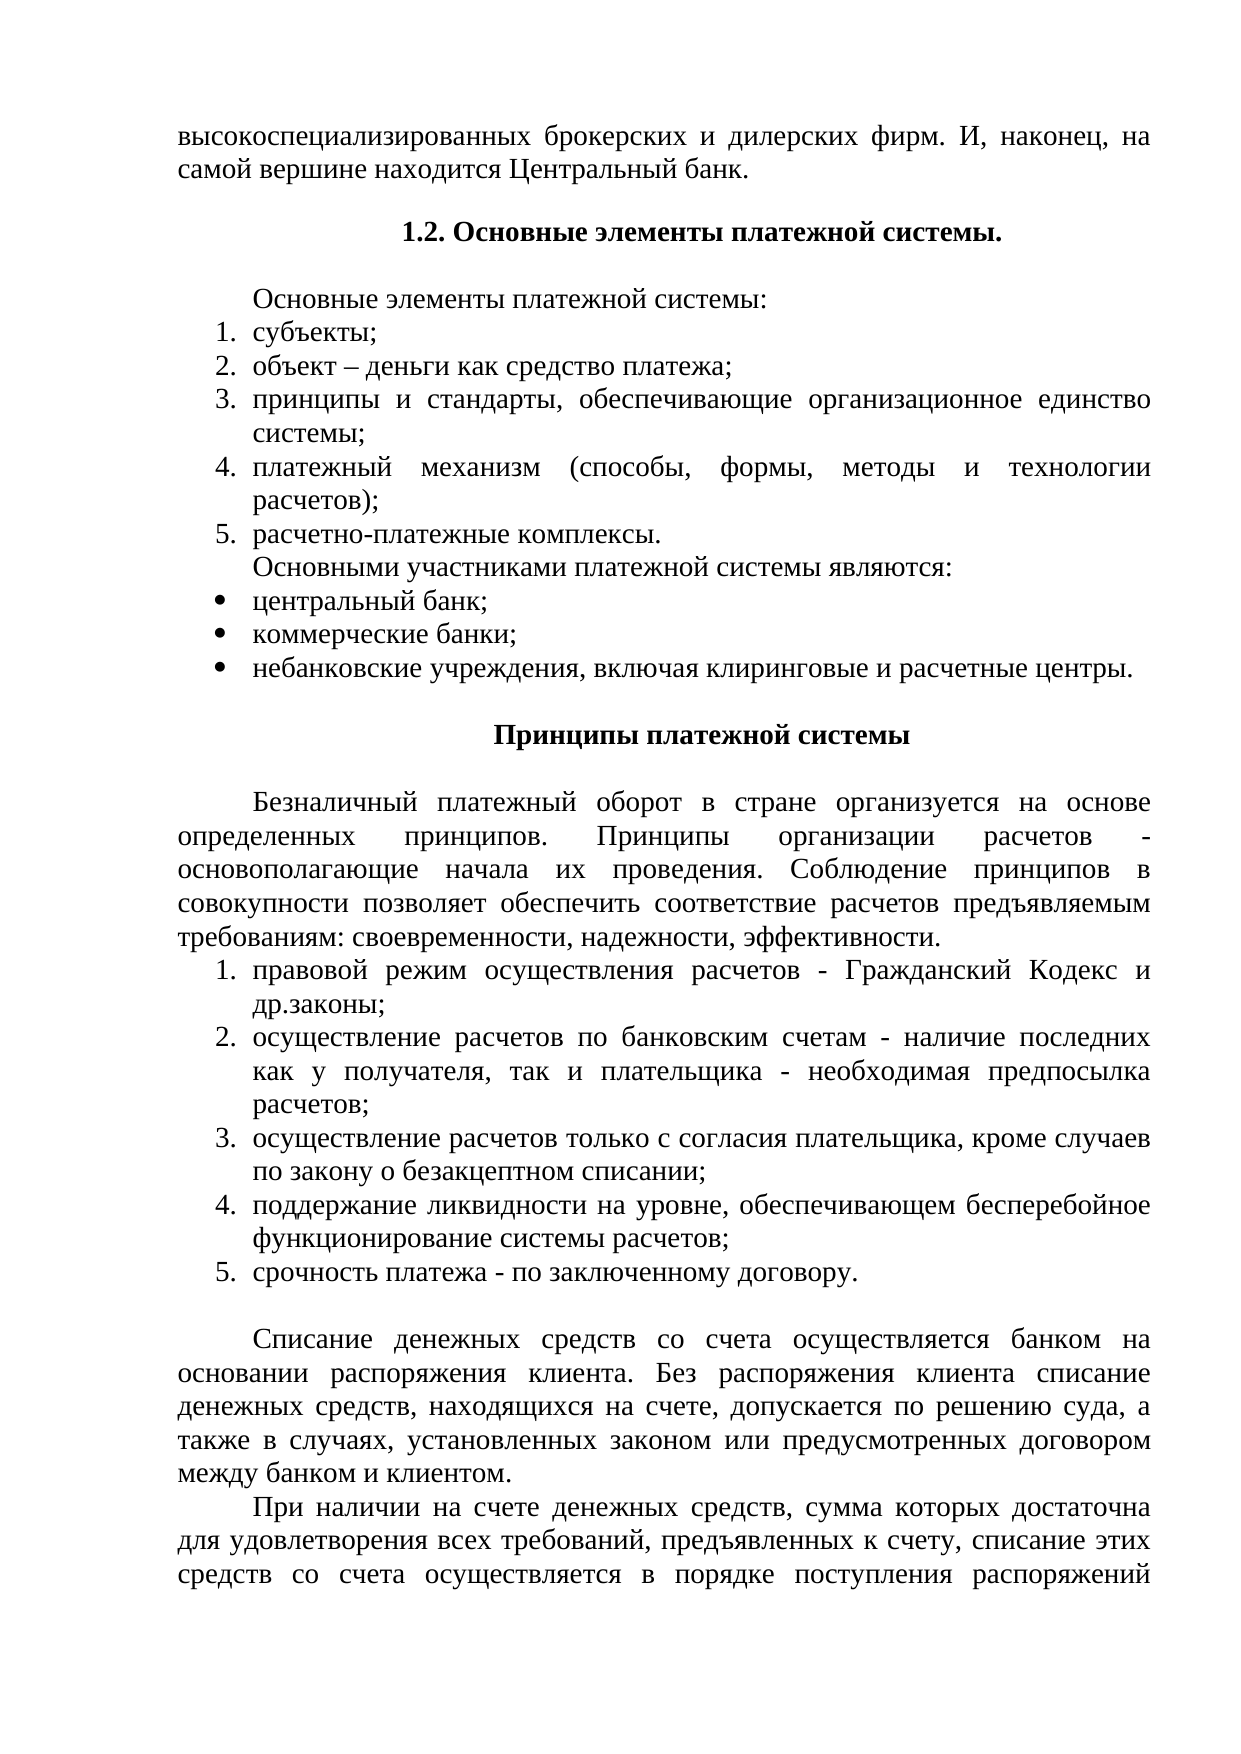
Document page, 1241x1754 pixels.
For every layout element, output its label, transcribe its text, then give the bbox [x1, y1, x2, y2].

list осуществление расчетов только с согласия плательщика, кроме случаев по закону о безакцептном списании; [215, 1120, 1152, 1187]
list правовой режим осуществления расчетов - Гражданский Кодекс и др.законы; [215, 952, 1152, 1019]
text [177, 1489, 1152, 1589]
text Принципы платежной системы [177, 717, 1152, 751]
text Безналичный платежный оборот в стране организуется на основе определенных принципов. Принципы организации расчетов - основополагающие начала их проведения. Соблюдение принципов в совокупности позволяет обеспечить соответствие расчетов предъявляемым требованиям: своевременности, надежности, эффективности. [177, 784, 1152, 952]
text Списание денежных средств со счета осуществляется банком на основании распоряжения клиента. Без распоряжения клиента списание денежных средств, находящихся на счете, допускается по решению суда, а также в случаях, установленных законом или предусмотренных договором между банком и клиентом. [177, 1321, 1152, 1489]
list субъекты; [215, 314, 1152, 348]
list принципы и стандарты, обеспечивающие организационное единство системы; [215, 382, 1152, 449]
list расчетно-платежные комплексы. [215, 516, 1152, 549]
text Основными участниками платежной системы являются: [177, 549, 1152, 583]
text 1.2. Основные элементы платежной системы. [177, 214, 1152, 247]
list осуществление расчетов по банковским счетам - наличие последних как у получателя, так и плательщика - необходимая предпосылка расчетов; [215, 1019, 1152, 1120]
list коммерческие банки; [215, 617, 1152, 650]
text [177, 118, 1152, 185]
list поддержание ликвидности на уровне, обеспечивающем бесперебойное функционирование системы расчетов; [215, 1187, 1152, 1254]
list небанковские учреждения, включая клиринговые и расчетные центры. [215, 650, 1152, 684]
list платежный механизм (способы, формы, методы и технологии расчетов); [215, 449, 1152, 516]
list объект – деньги как средство платежа; [215, 348, 1152, 382]
list центральный банк; [215, 583, 1152, 617]
text Основные элементы платежной системы: [177, 281, 1152, 314]
list срочность платежа - по заключенному договору. [215, 1254, 1152, 1288]
